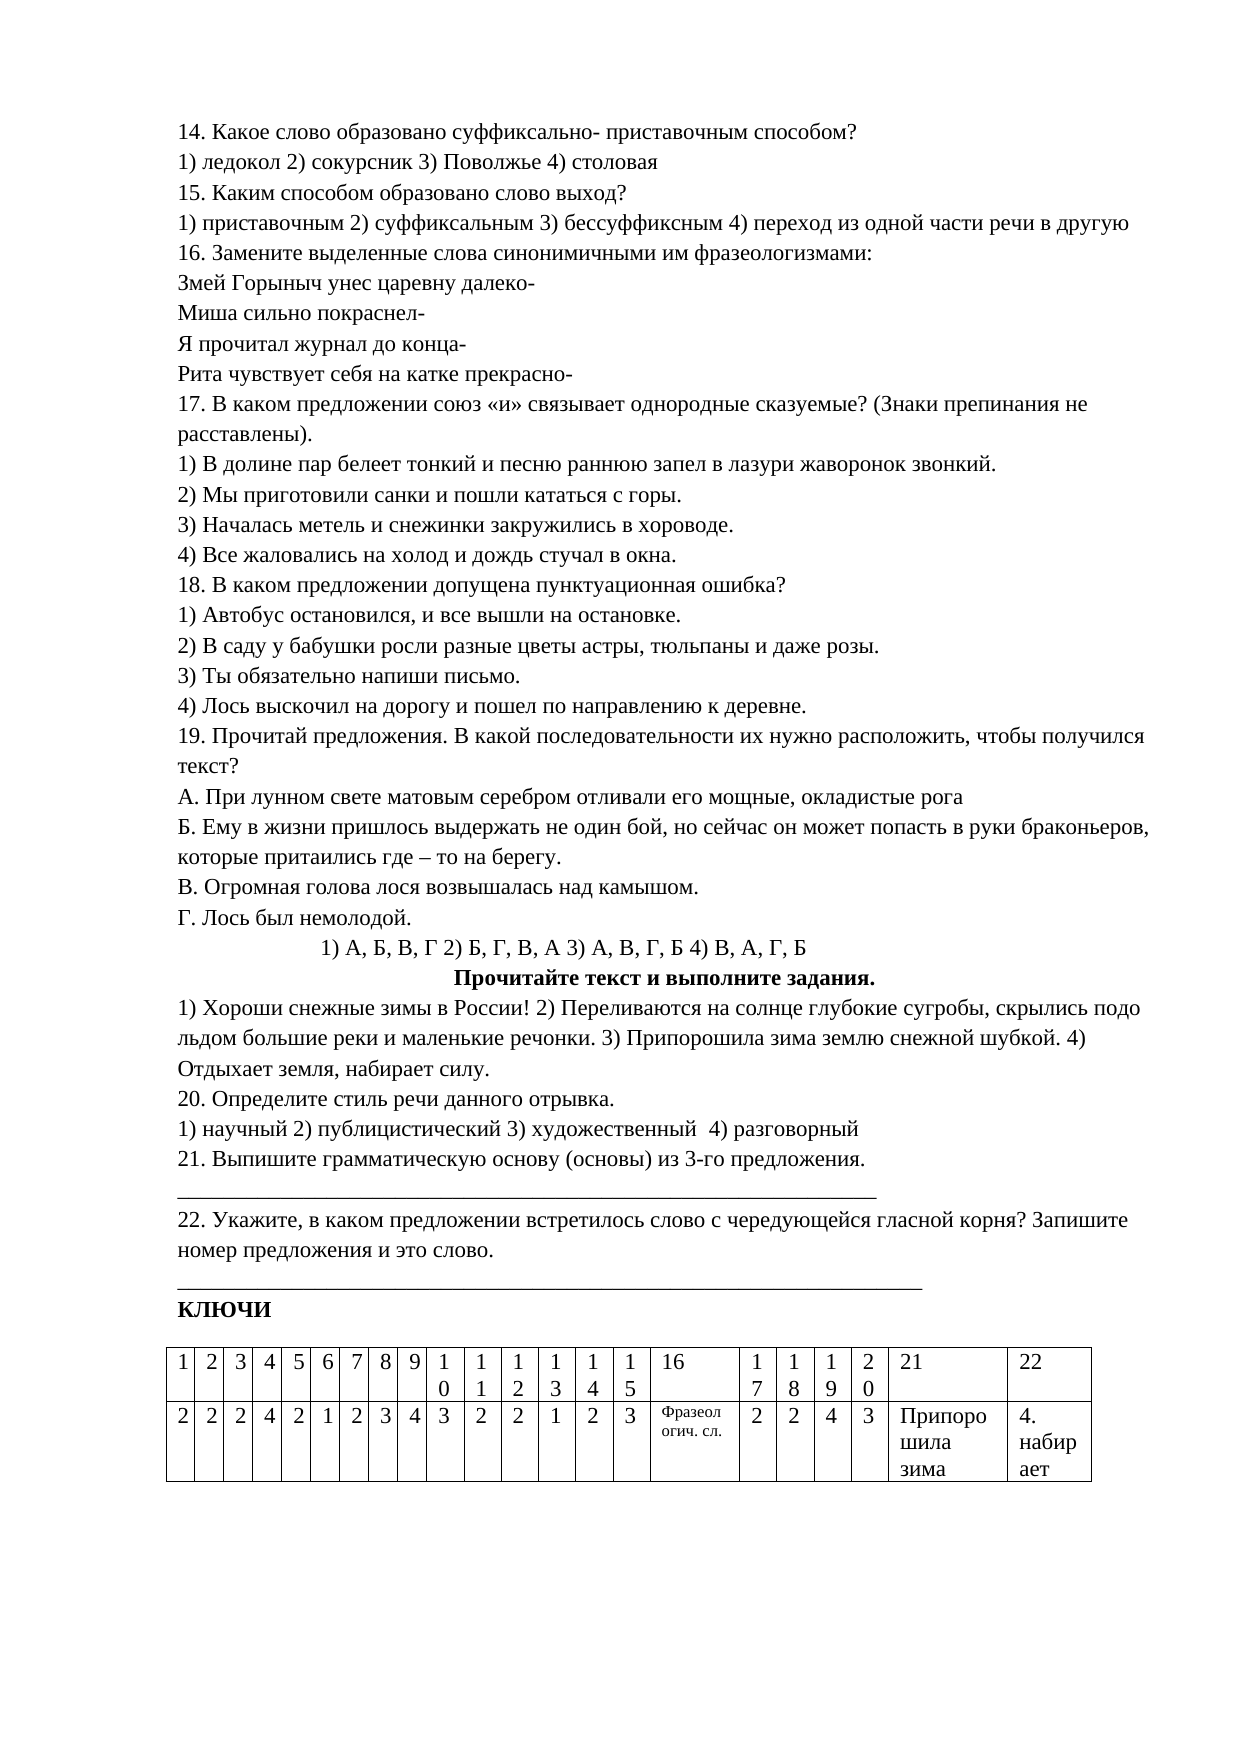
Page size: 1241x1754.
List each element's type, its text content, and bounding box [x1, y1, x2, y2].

text 15. Каким способом образовано слово выход? [177, 178, 1152, 205]
table_header 13 [539, 1348, 575, 1401]
table_header 11 [465, 1348, 501, 1401]
table_header 14 [576, 1348, 613, 1401]
text 17. В каком предложении союз «и» связывает однородные сказуемые? (Знаки препинания не расставлены). 1) В долине пар белеет тонкий и песню раннюю запел в лазури жаворонок звонкий. 2) Мы приготовили санки и пошли кататься с горы. 3) Началась метель и снежинки закружились в хороводе. 4) Все жаловались на холод и дождь стучал в окна. 18. В каком предложении допущена пунктуационная ошибка? 1) Автобус остановился, и все вышли на остановке. 2) В саду у бабушки росли разные цветы астры, тюльпаны и даже розы. 3) Ты обязательно напиши письмо. 4) Лось выскочил на дорогу и пошел по направлению к деревне. [177, 390, 1152, 718]
table_cell 2 [576, 1402, 613, 1481]
table_header 6 [311, 1348, 339, 1401]
table_cell 2 [777, 1402, 814, 1481]
text Прочитайте текст и выполните задания. [177, 964, 1152, 990]
table_cell 2 [340, 1402, 368, 1481]
table_header 1 [167, 1348, 194, 1401]
text 1) ледокол 2) сокурсник 3) Поволжье 4) столовая [177, 148, 1152, 175]
table_cell 2 [502, 1402, 538, 1481]
table_header 7 [340, 1348, 368, 1401]
table_header 5 [282, 1348, 310, 1401]
table_header 18 [777, 1348, 814, 1401]
text 1) приставочным 2) суффиксальным 3) бессуффиксным 4) переход из одной части речи в другую [177, 209, 1152, 235]
text 16. Замените выделенные слова синонимичными им фразеологизмами: [177, 239, 1152, 265]
text 1) Хороши снежные зимы в России! 2) Переливаются на солнце глубокие сугробы, скрылись подо льдом большие реки и маленькие речонки. 3) Припорошила зима землю снежной шубкой. 4) Отдыхает земля, набирает силу. 20. Определите стиль речи данного отрывка. 1) научный 2) публицистический 3) художественный 4) разговорный 21. Выпишите грамматическую основу (основы) из 3-го предложения. _____________________________________________________________ 22. Укажите, в каком предложении встретилось слово с чередующейся гласной корня? Запишите номер предложения и это слово. _________________________________________________________________ [177, 994, 1152, 1292]
text КЛЮЧИ [177, 1296, 1152, 1323]
table_cell Припорошила зима [889, 1402, 1007, 1481]
table_cell 1 [311, 1402, 339, 1481]
table_cell 2 [224, 1402, 252, 1481]
table_header 9 [398, 1348, 426, 1401]
table_cell 1 [539, 1402, 575, 1481]
table_cell 2 [740, 1402, 776, 1481]
table_header 10 [427, 1348, 464, 1401]
table_header 3 [224, 1348, 252, 1401]
table_cell 4 [398, 1402, 426, 1481]
table_header 2 [195, 1348, 223, 1401]
table_cell 3 [427, 1402, 464, 1481]
table_cell 3 [852, 1402, 888, 1481]
table_cell 2 [282, 1402, 310, 1481]
table_header 19 [815, 1348, 851, 1401]
table_cell 3 [614, 1402, 650, 1481]
text Рита чувствует себя на катке прекрасно- [177, 360, 1152, 386]
table_cell 2 [167, 1402, 194, 1481]
table_cell Фразеологич. сл. [651, 1402, 739, 1481]
table_header 8 [369, 1348, 397, 1401]
table_cell 4 [253, 1402, 281, 1481]
table_cell 2 [195, 1402, 223, 1481]
table_header 17 [740, 1348, 776, 1401]
text Змей Горыныч унес царевну далеко- [177, 269, 1152, 296]
text 19. Прочитай предложения. В какой последовательности их нужно расположить, чтобы получился текст? А. При лунном свете матовым серебром отливали его мощные, окладистые рога Б. Ему в жизни пришлось выдержать не один бой, но сейчас он может попасть в руки браконьеров, которые притаились где – то на берегу. В. Огромная голова лося возвышалась над камышом. Г. Лось был немолодой. 1) А, Б, В, Г 2) Б, Г, В, А 3) А, В, Г, Б 4) В, А, Г, Б [177, 722, 1152, 960]
table_cell 3 [369, 1402, 397, 1481]
table_header 20 [852, 1348, 888, 1401]
table_header 16 [651, 1348, 739, 1401]
text Миша сильно покраснел- [177, 299, 1152, 326]
table_cell 4 [815, 1402, 851, 1481]
table_cell 2 [465, 1402, 501, 1481]
table_header 12 [502, 1348, 538, 1401]
table_header 22 [1008, 1348, 1091, 1401]
table_header 15 [614, 1348, 650, 1401]
table_cell 4. набирает [1008, 1402, 1091, 1481]
table_header 4 [253, 1348, 281, 1401]
text 14. Какое слово образовано суффиксально- приставочным способом? [177, 118, 1152, 144]
table_header 21 [889, 1348, 1007, 1401]
text Я прочитал журнал до конца- [177, 329, 1152, 356]
